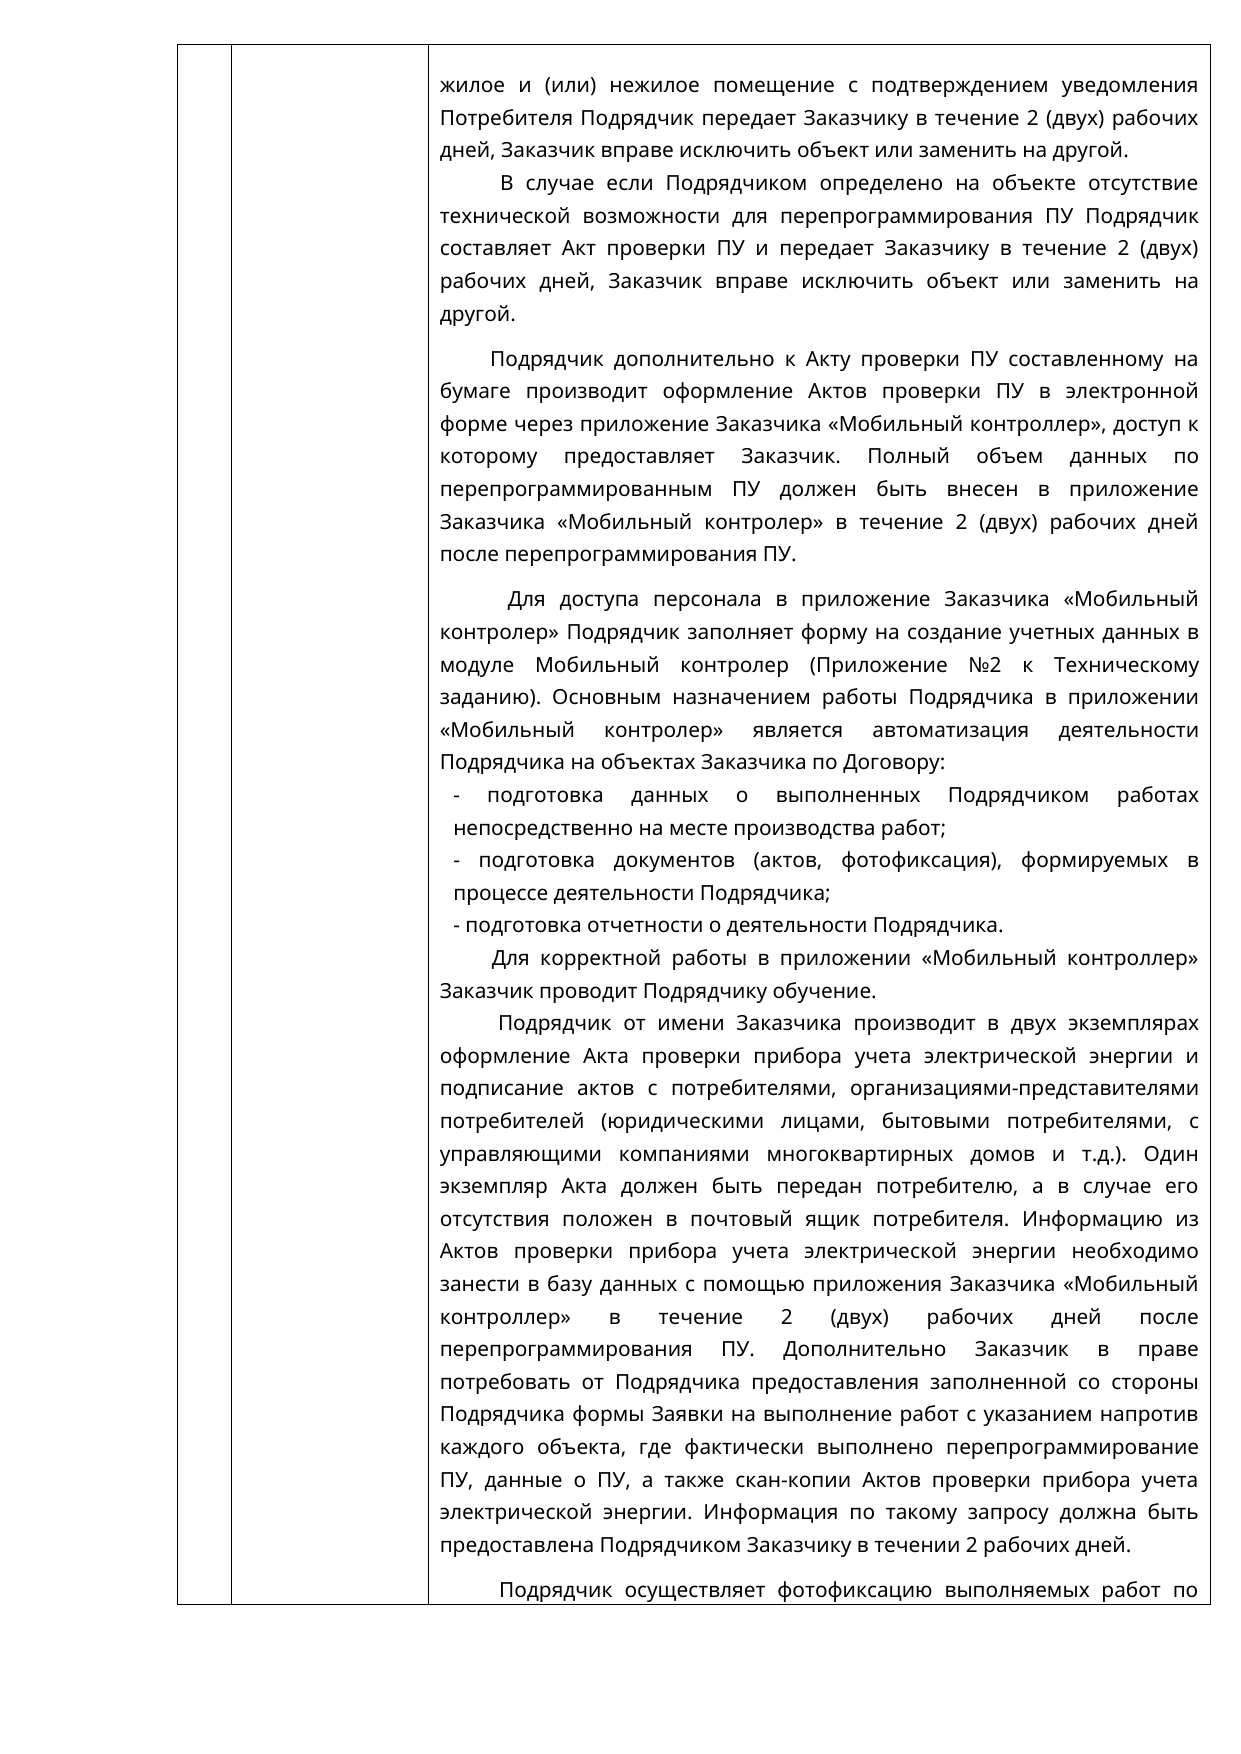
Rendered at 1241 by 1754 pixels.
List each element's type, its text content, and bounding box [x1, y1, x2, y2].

table_cell 5 [178, 45, 231, 1603]
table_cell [429, 45, 1210, 1603]
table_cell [232, 45, 428, 1603]
